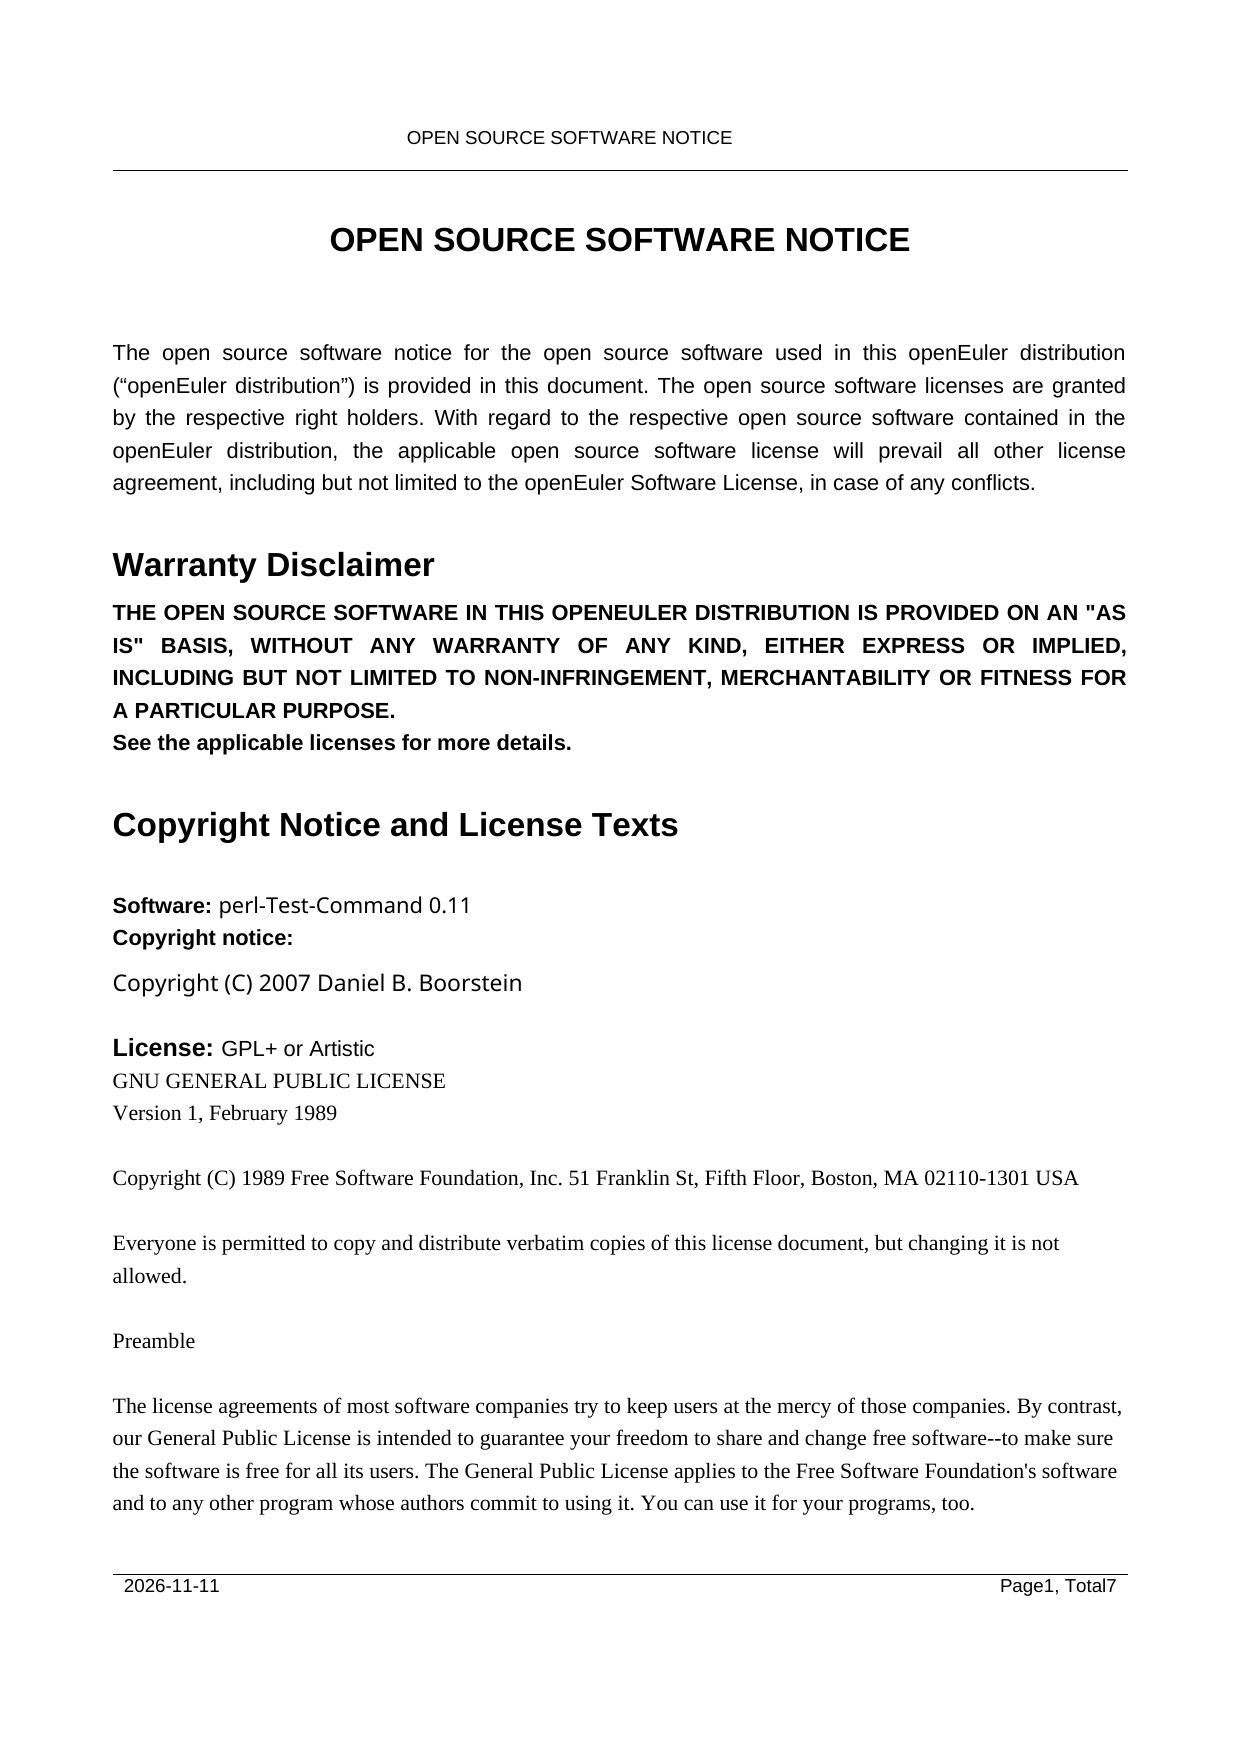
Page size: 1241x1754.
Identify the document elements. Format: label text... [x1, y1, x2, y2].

text THE OPEN SOURCE SOFTWARE IN THIS OPENEULER DISTRIBUTION IS PROVIDED ON AN "AS IS" BASIS, WITHOUT ANY WARRANTY OF ANY KIND, EITHER EXPRESS OR IMPLIED, INCLUDING BUT NOT LIMITED TO NON-INFRINGEMENT, MERCHANTABILITY OR FITNESS FOR A PARTICULAR PURPOSE. See the applicable licenses for more details. [112, 596, 1128, 759]
text Copyright (C) 2007 Daniel B. Boorstein [112, 966, 1128, 1031]
title Software: perl-Test-Command 0.11 [112, 889, 1128, 921]
text The open source software notice for the open source software used in this openEuler distribution (“openEuler distribution”) is provided in this document. The open source software licenses are granted by the respective right holders. With regard to the respective open source software contained in the openEuler distribution, the applicable open source software license will prevail all other license agreement, including but not limited to the openEuler Software License, in case of any conflicts. [112, 336, 1128, 499]
text OPEN SOURCE SOFTWARE NOTICE [112, 206, 1128, 271]
text License: GPL+ or Artistic [112, 1031, 1128, 1064]
text Copyright notice: [112, 921, 1128, 954]
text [112, 1064, 1128, 1519]
text Warranty Disclaimer [112, 531, 1128, 596]
text Copyright Notice and License Texts [112, 791, 1128, 856]
